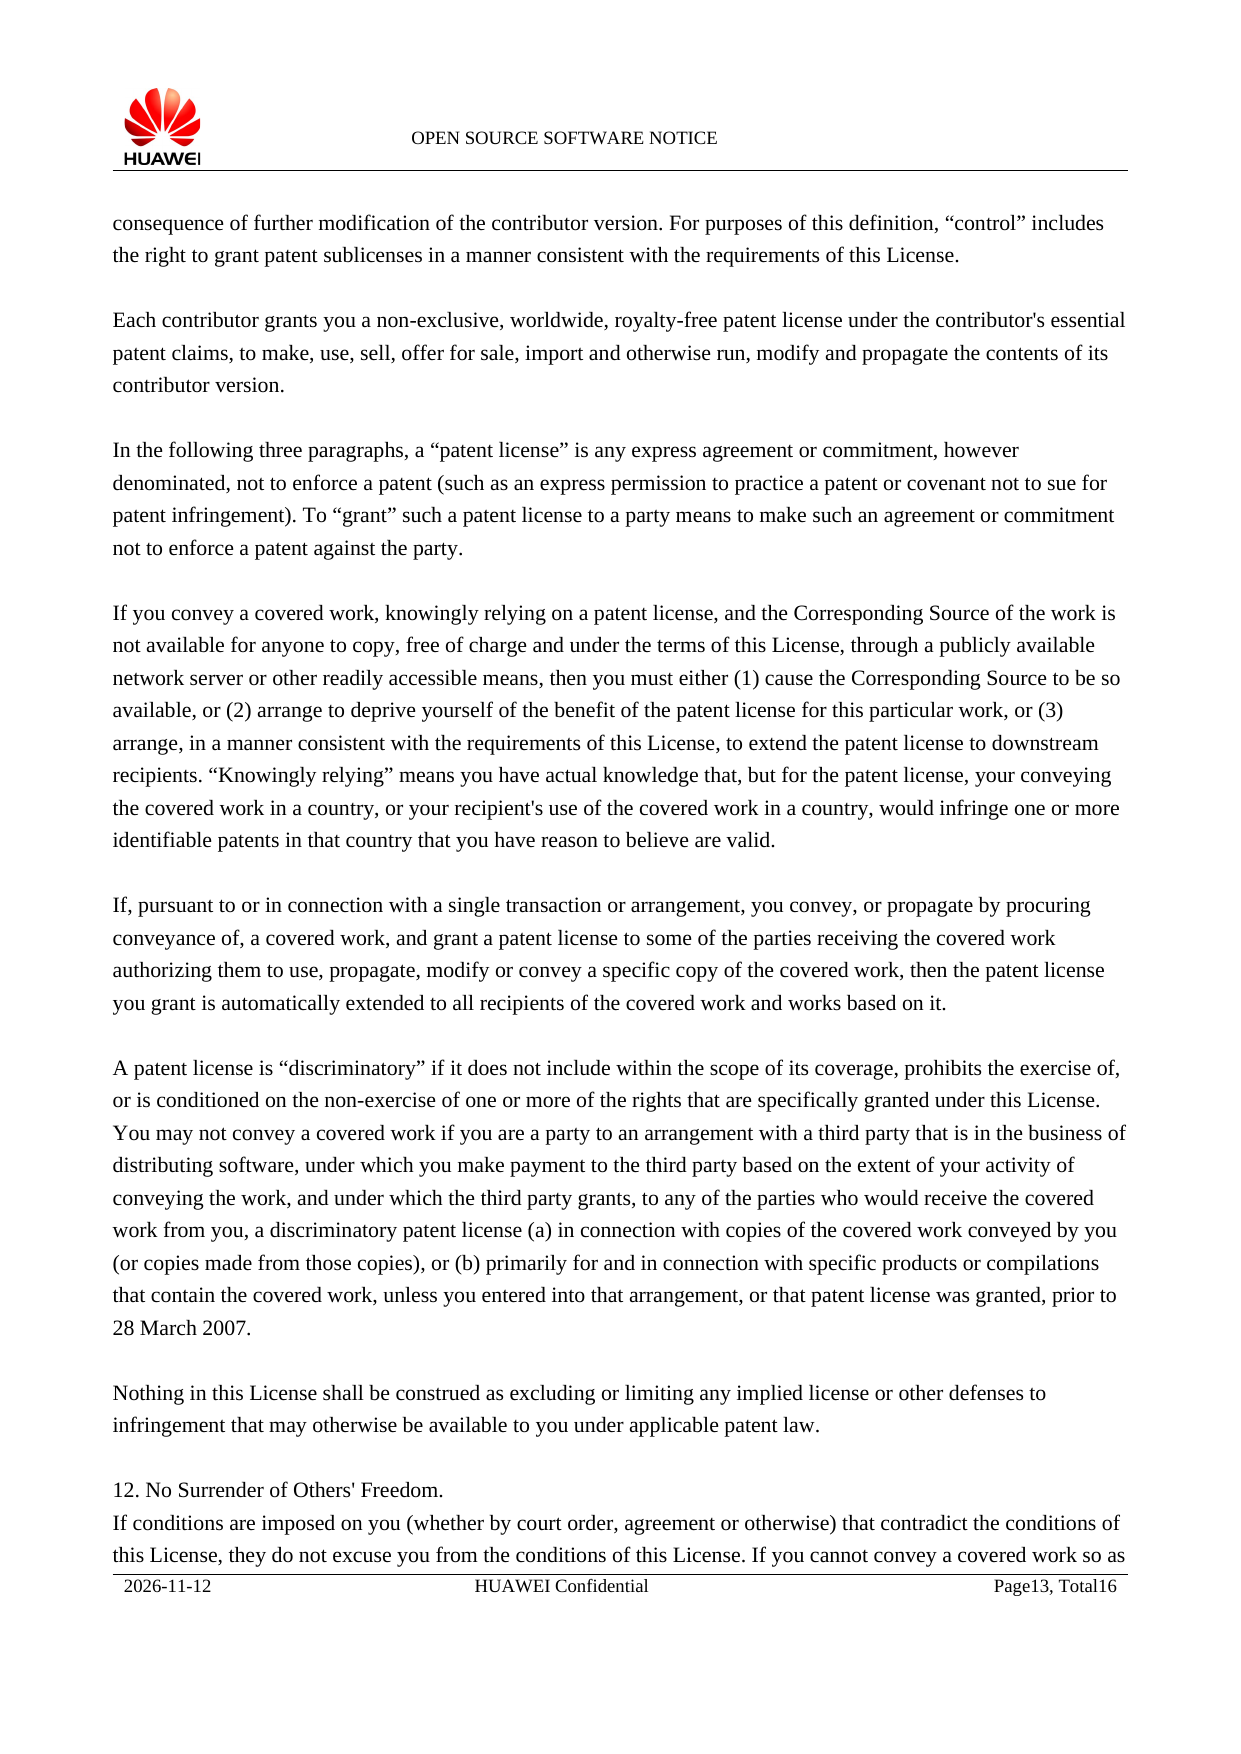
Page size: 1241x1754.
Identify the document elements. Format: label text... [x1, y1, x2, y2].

picture [124, 88, 201, 165]
